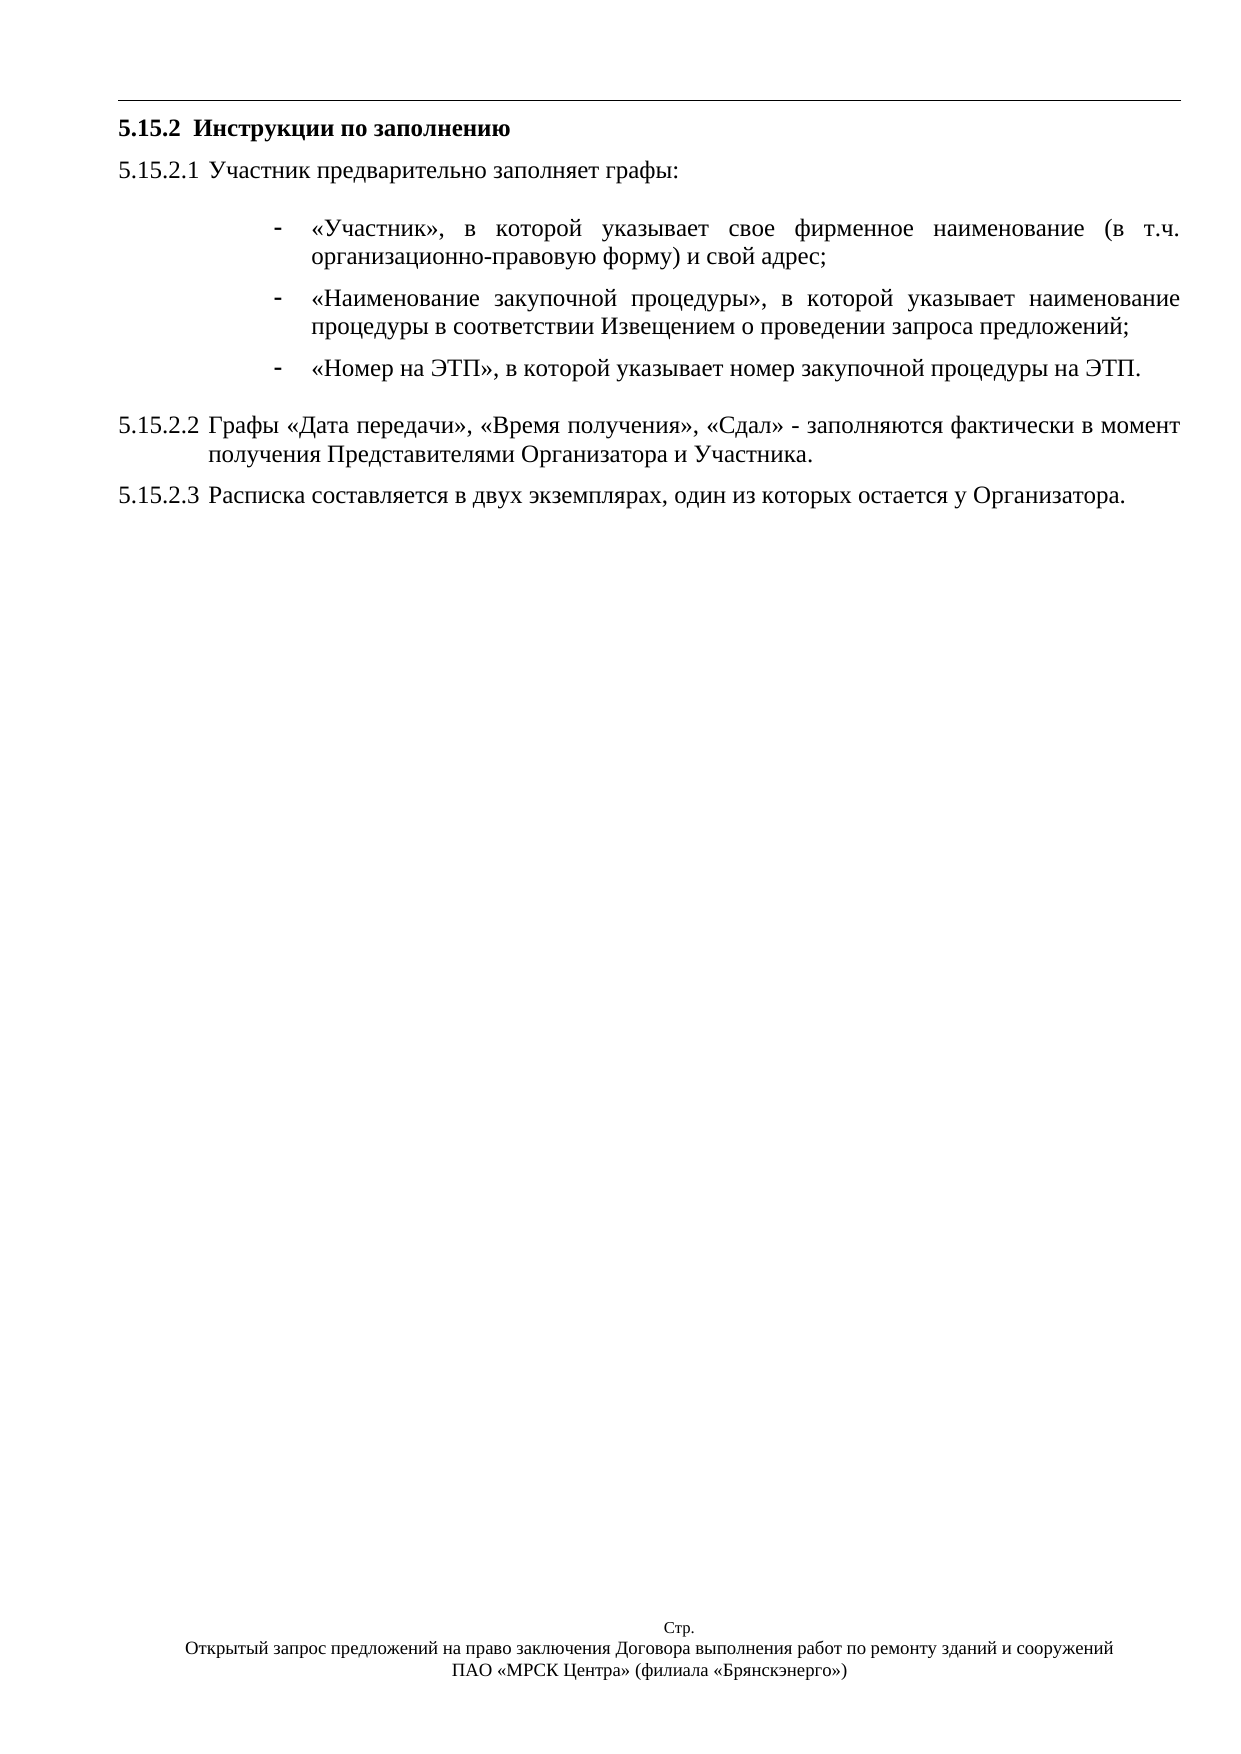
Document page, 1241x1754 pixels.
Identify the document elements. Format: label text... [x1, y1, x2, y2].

subtitle Инструкции по заполнению [118, 113, 1181, 142]
list Участник предварительно заполняет графы: [118, 155, 1181, 183]
list «Участник», в которой указывает свое фирменное наименование (в т.ч. организационно-правовую форму) и свой адрес; [274, 213, 1181, 270]
list Графы «Дата передачи», «Время получения», «Сдал» - заполняются фактически в момент получения Представителями Организатора и Участника. [118, 411, 1181, 468]
list «Наименование закупочной процедуры», в которой указывает наименование процедуры в соответствии Извещением о проведении запроса предложений; [274, 283, 1181, 340]
list «Номер на ЭТП», в которой указывает номер закупочной процедуры на ЭТП. [274, 353, 1181, 381]
list Расписка составляется в двух экземплярах, один из которых остается у Организатора. [118, 481, 1181, 509]
